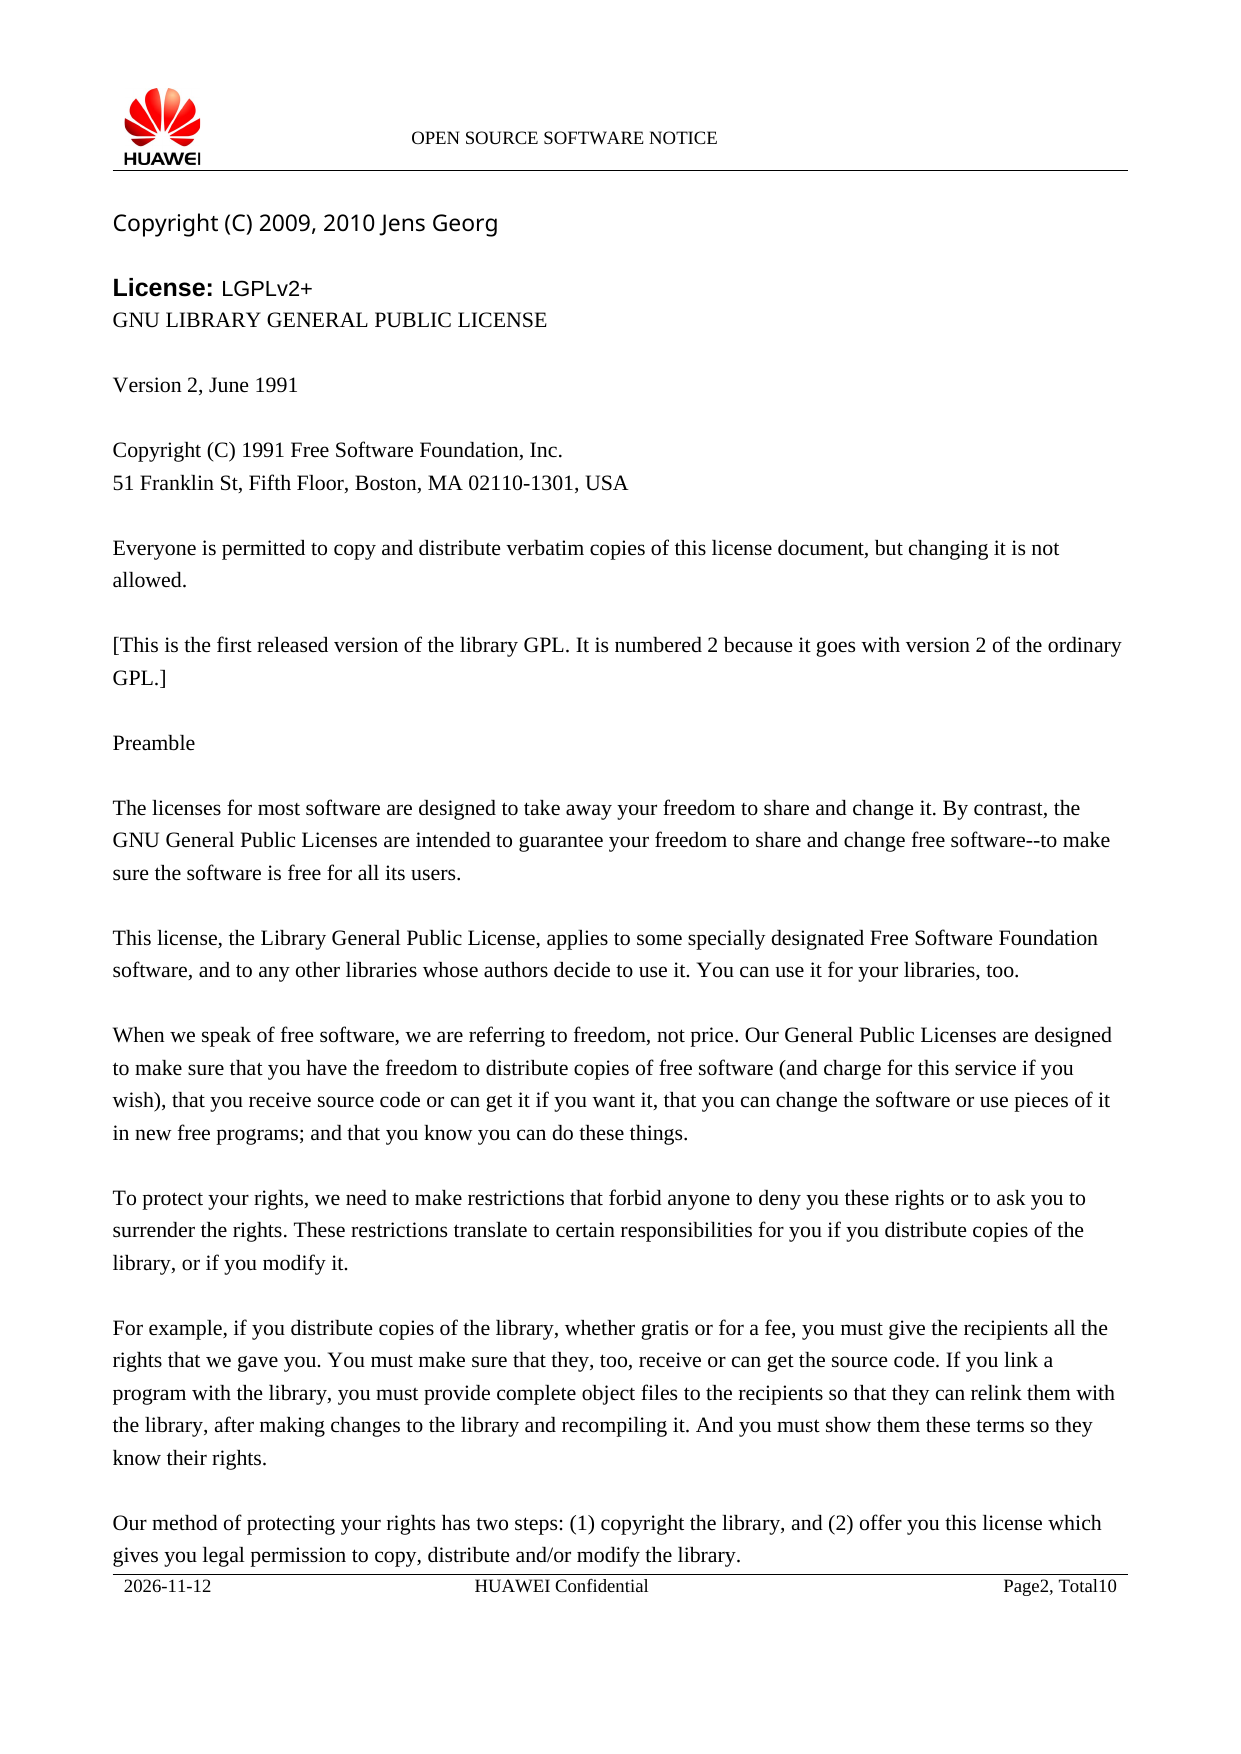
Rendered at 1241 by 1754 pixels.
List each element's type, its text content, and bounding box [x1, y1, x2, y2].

text License: LGPLv2+ [112, 271, 1128, 304]
picture [124, 88, 201, 165]
